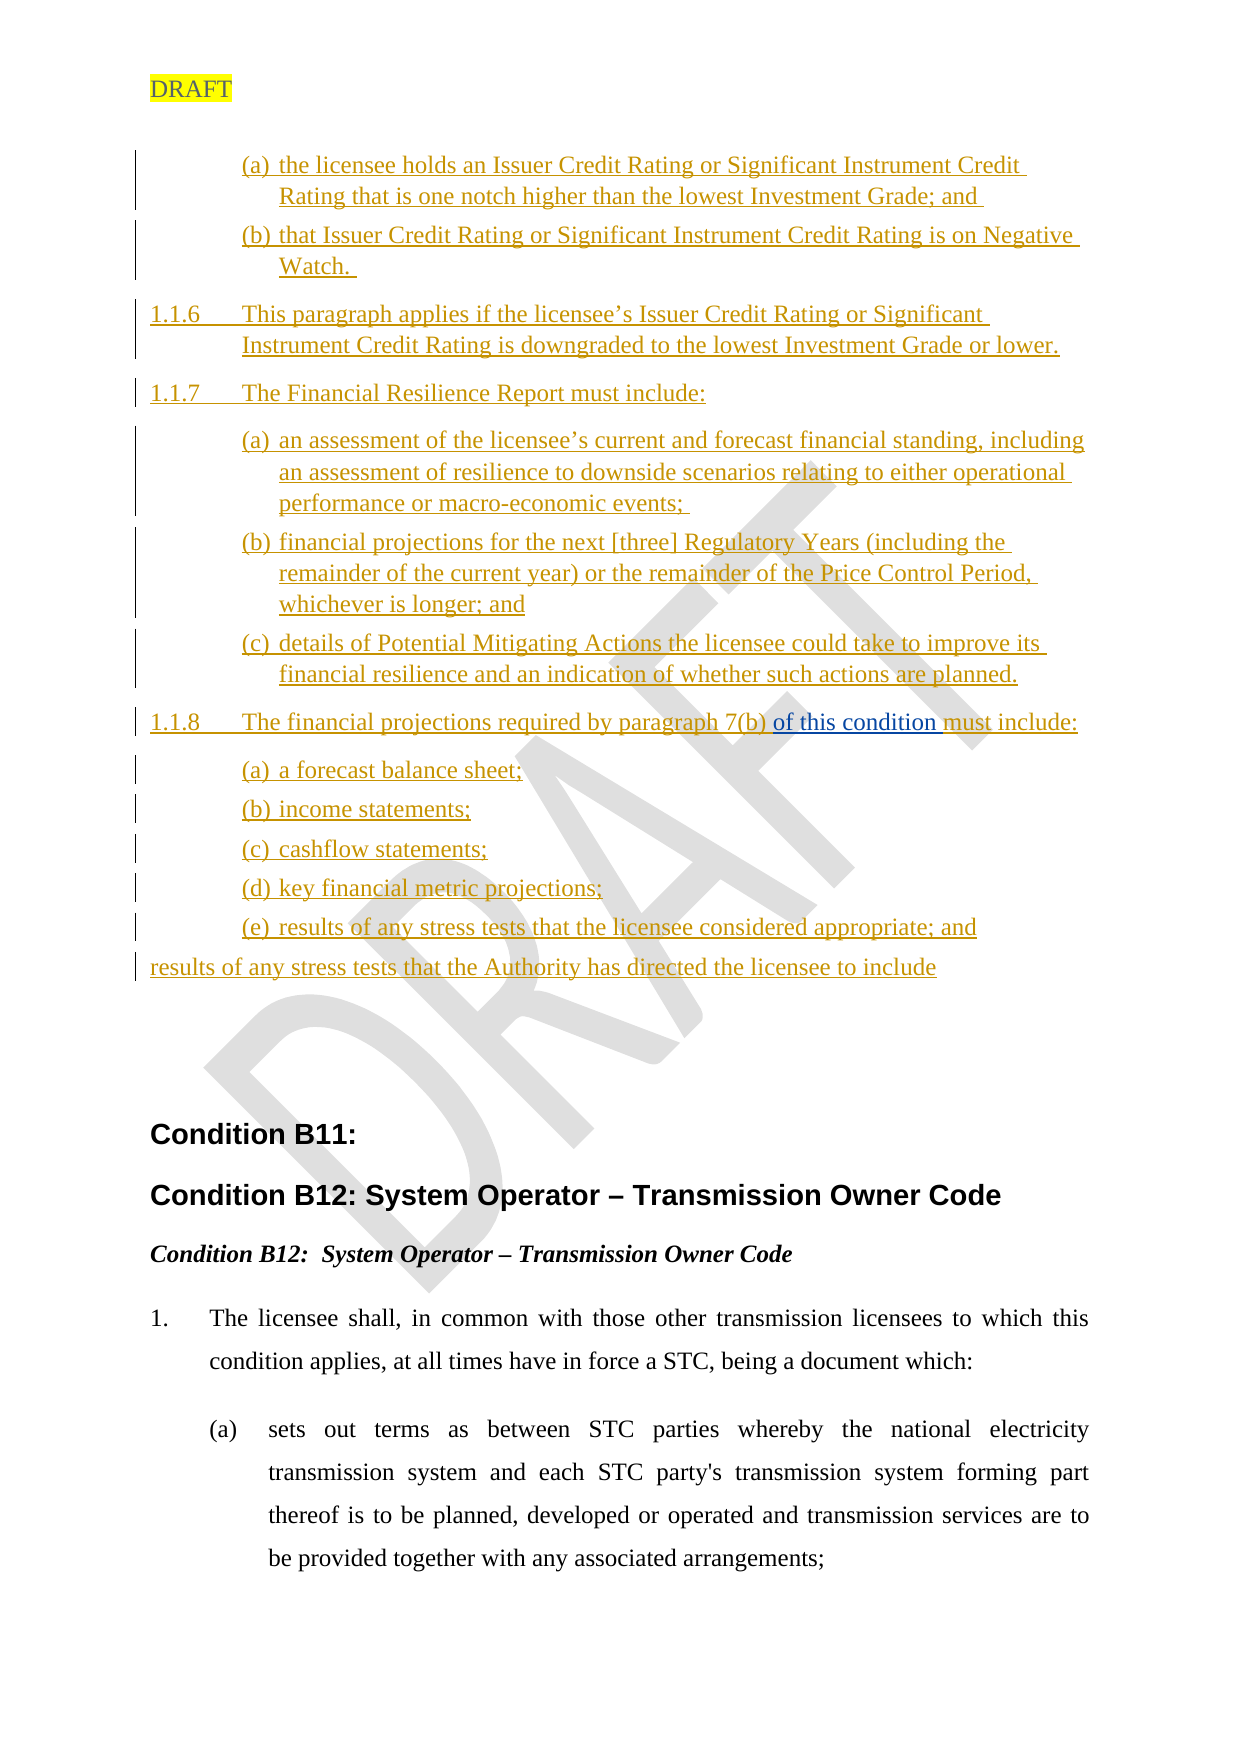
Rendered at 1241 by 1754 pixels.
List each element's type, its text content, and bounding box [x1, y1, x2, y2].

subtitle Condition B11: [150, 1117, 1090, 1150]
list The licensee shall, in common with those other transmission licensees to which this condition applies, at all times have in force a STC, being a document which: [150, 1303, 1090, 1375]
text Condition B12: System Operator – Transmission Owner Code [150, 1239, 1090, 1268]
subtitle Condition B12: System Operator – Transmission Owner Code [150, 1178, 1090, 1211]
list sets out terms as between STC parties whereby the national electricity transmission system and each STC party's transmission system forming part thereof is to be planned, developed or operated and transmission services are to be provided together with any associated arrangements; [209, 1414, 1090, 1572]
